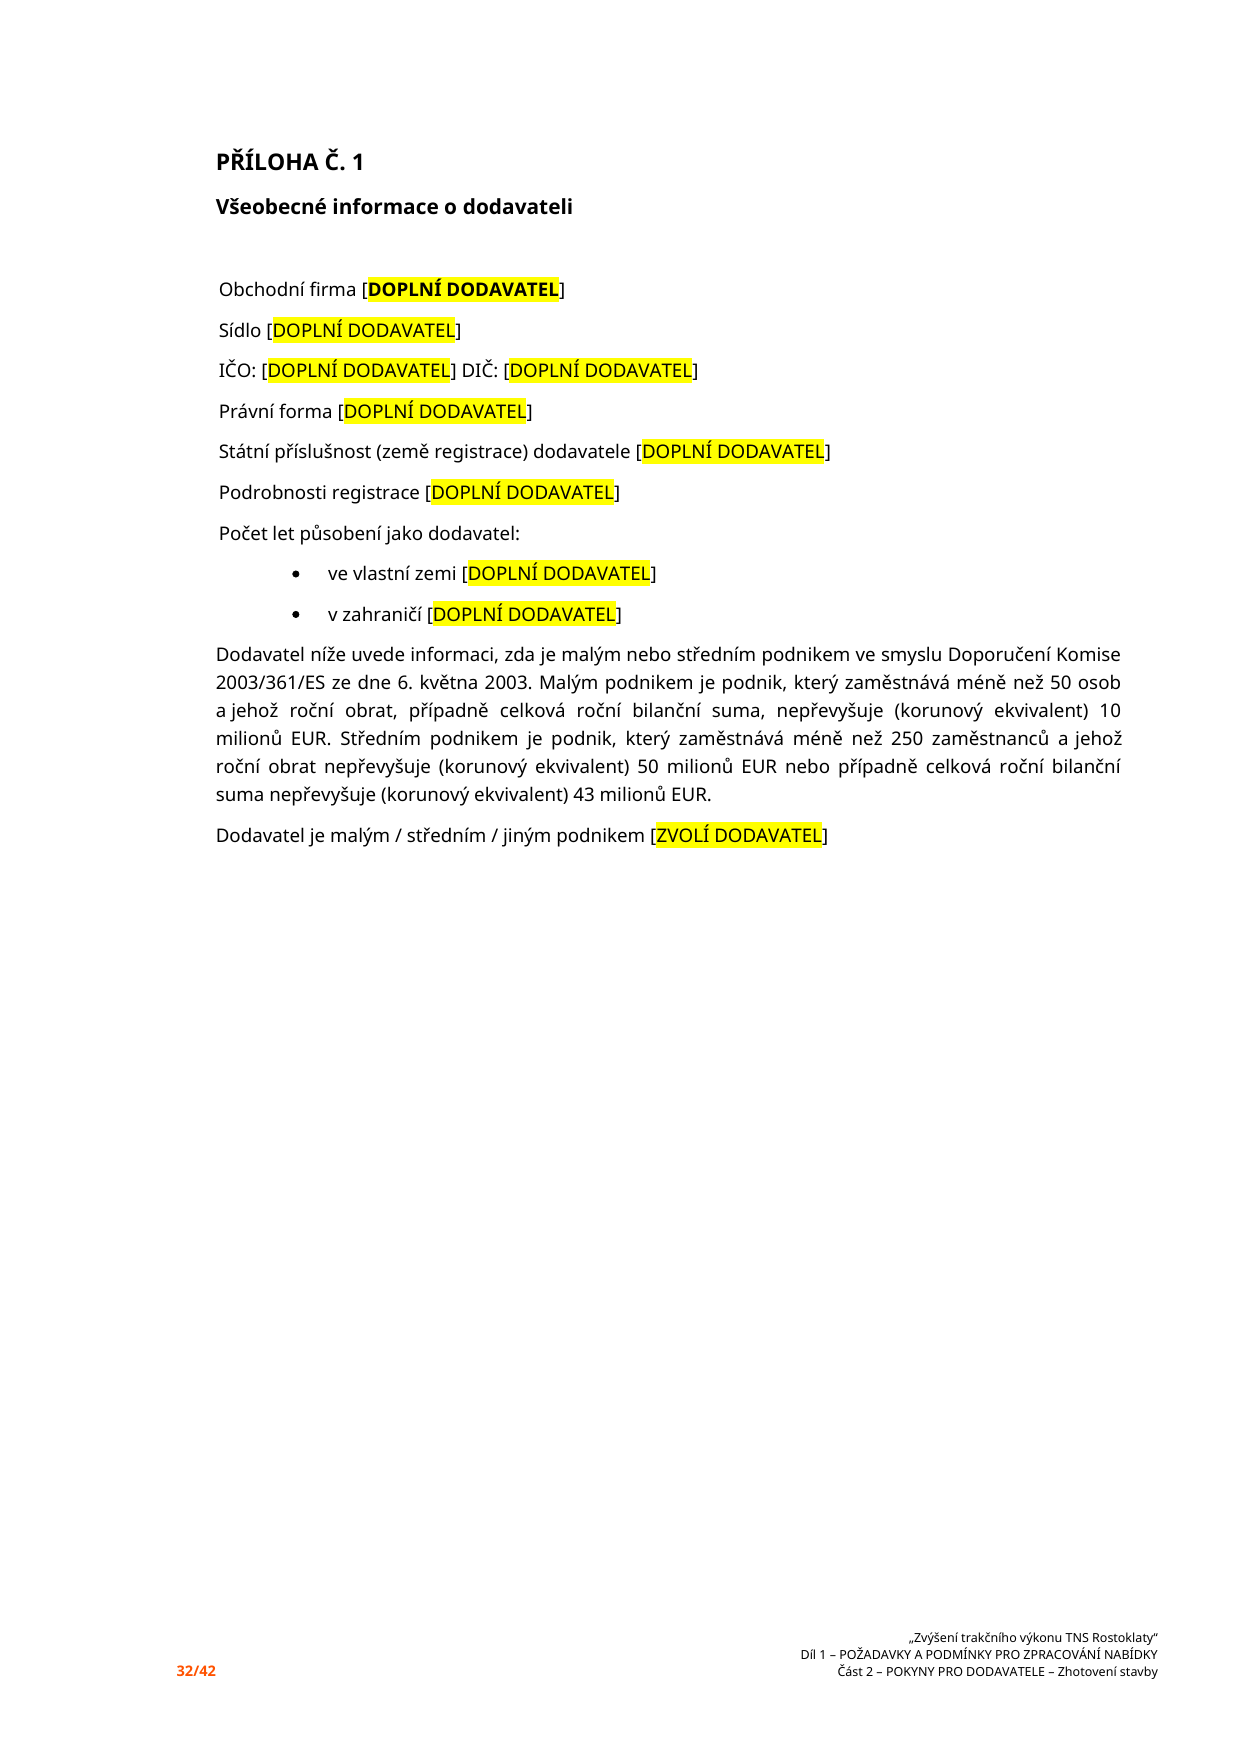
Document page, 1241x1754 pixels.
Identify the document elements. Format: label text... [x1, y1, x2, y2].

text ve vlastní zemi [DOPLNÍ DODAVATEL] [292, 560, 468, 586]
text IČO: [DOPLNÍ DODAVATEL] DIČ: [DOPLNÍ DODAVATEL] [692, 358, 1122, 383]
text Obchodní firma [DOPLNÍ DODAVATEL] [559, 277, 1122, 302]
text Obchodní firma [DOPLNÍ DODAVATEL] [218, 277, 368, 302]
text Počet let působení jako dodavatel: [218, 520, 1122, 545]
text Všeobecné informace o dodavateli [216, 192, 1122, 221]
text Právní forma [DOPLNÍ DODAVATEL] [526, 398, 1122, 424]
text Dodavatel níže uvede informaci, zda je malým nebo středním podnikem ve smyslu Doporučení Komise 2003/361/ES ze dne 6. května 2003. Malým podnikem je podnik, který zaměstnává méně než 50 osob a jehož roční obrat, případně celková roční bilanční suma, nepřevyšuje (korunový ekvivalent) 10 milionů EUR. Středním podnikem je podnik, který zaměstnává méně než 250 zaměstnanců a jehož roční obrat nepřevyšuje (korunový ekvivalent) 50 milionů EUR nebo případně celková roční bilanční suma nepřevyšuje (korunový ekvivalent) 43 milionů EUR. [216, 641, 1122, 807]
text v zahraničí [DOPLNÍ DODAVATEL] [616, 601, 1122, 626]
text Státní příslušnost (země registrace) dodavatele [DOPLNÍ DODAVATEL] [218, 439, 642, 464]
text Právní forma [DOPLNÍ DODAVATEL] [218, 398, 344, 424]
text Podrobnosti registrace [DOPLNÍ DODAVATEL] [614, 479, 1122, 505]
text Státní příslušnost (země registrace) dodavatele [DOPLNÍ DODAVATEL] [824, 439, 1122, 464]
text Dodavatel je malým / středním / jiným podnikem [ZVOLÍ DODAVATEL] [822, 822, 1122, 848]
text ve vlastní zemi [DOPLNÍ DODAVATEL] [650, 560, 1122, 586]
text Podrobnosti registrace [DOPLNÍ DODAVATEL] [218, 479, 431, 505]
text Sídlo [DOPLNÍ DODAVATEL] [455, 317, 1122, 343]
text v zahraničí [DOPLNÍ DODAVATEL] [292, 601, 433, 626]
text Příloha č. 1 [216, 146, 1122, 177]
text Dodavatel je malým / středním / jiným podnikem [ZVOLÍ DODAVATEL] [216, 822, 656, 848]
